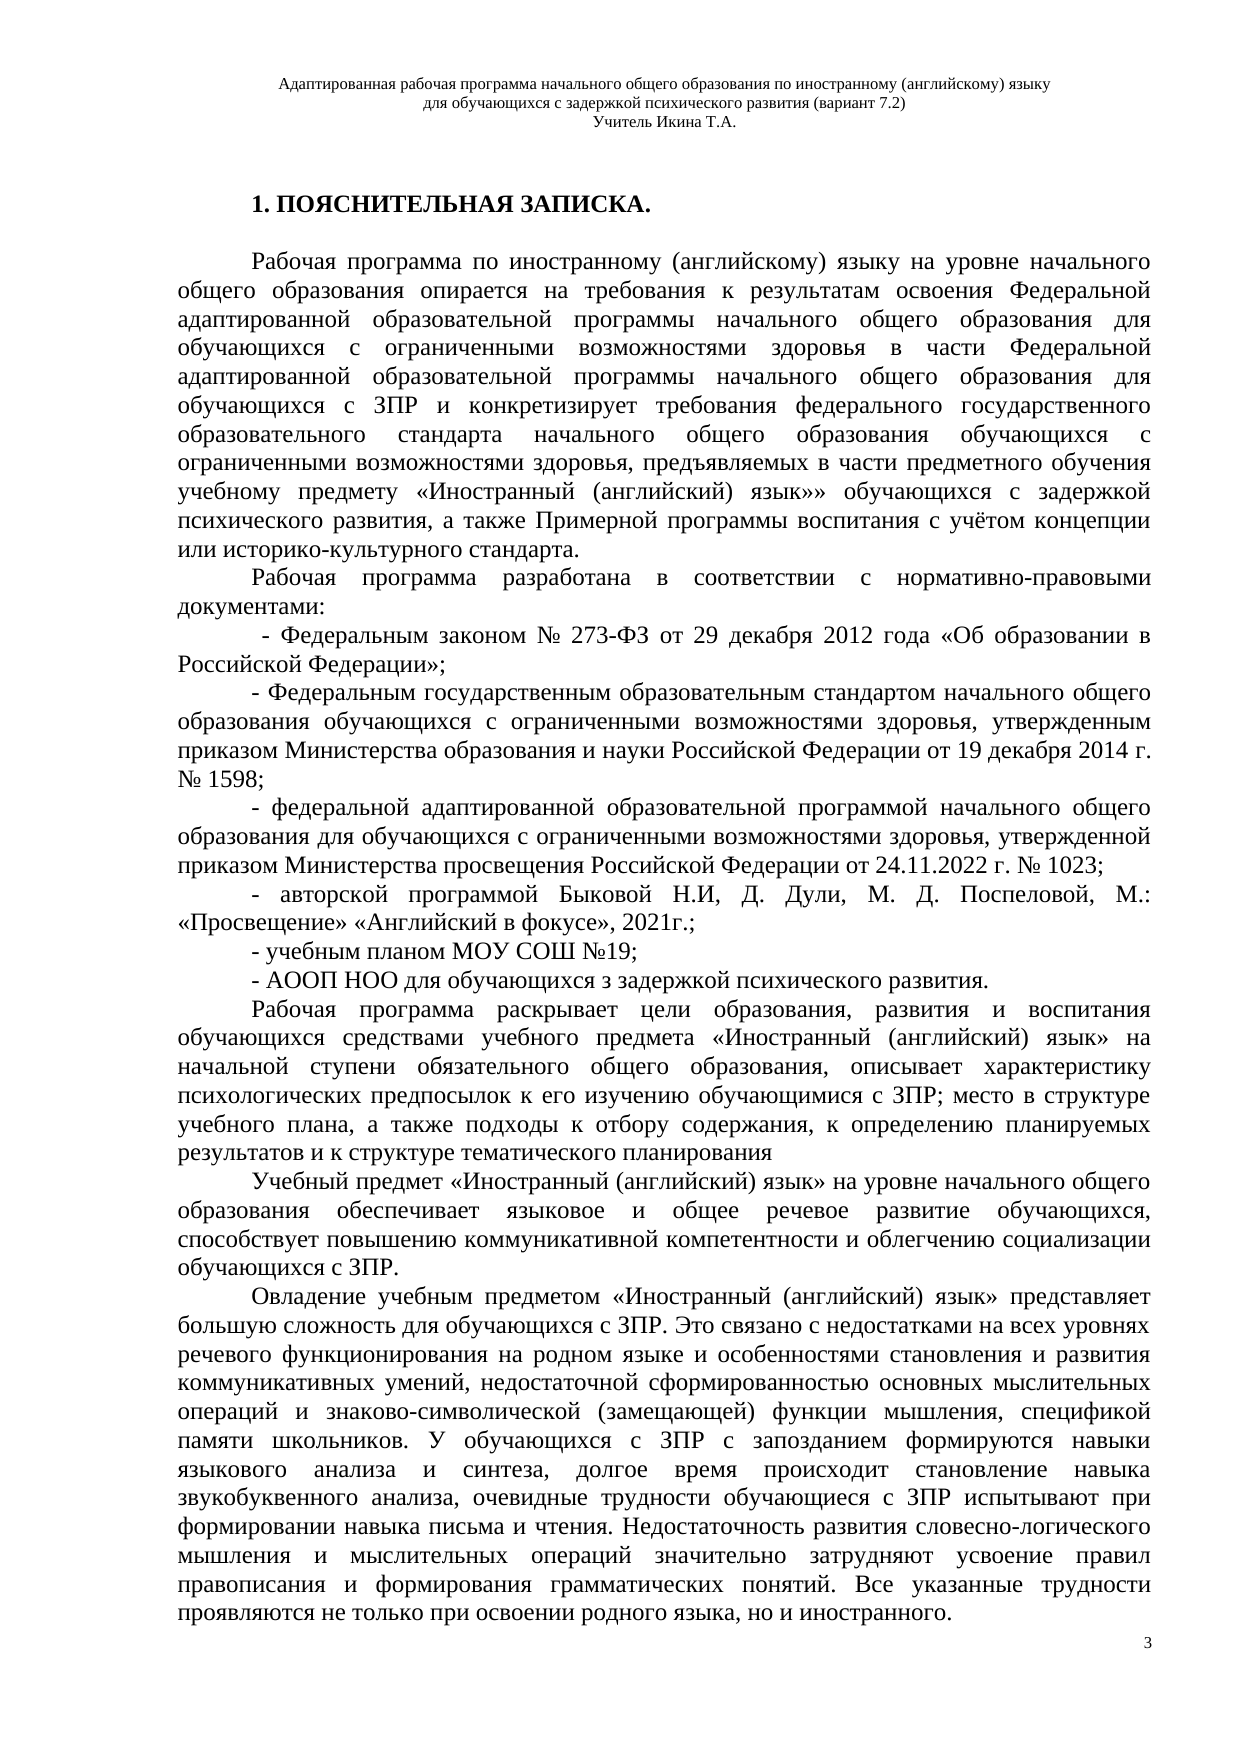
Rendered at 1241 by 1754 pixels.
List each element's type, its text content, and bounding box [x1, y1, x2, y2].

text - учебным планом МОУ СОШ №19; [177, 936, 1152, 965]
text Рабочая программа по иностранному (английскому) языку на уровне начального общего образования опирается на требования к результатам освоения Федеральной адаптированной образовательной программы начального общего образования для обучающихся с ограниченными возможностями здоровья в части Федеральной адаптированной образовательной программы начального общего образования для обучающихся с ЗПР и конкретизирует требования федерального государственного образовательного стандарта начального общего образования обучающихся с ограниченными возможностями здоровья, предъявляемых в части предметного обучения учебному предмету «Иностранный (английский) язык»» обучающихся с задержкой психического развития, а также Примерной программы воспитания с учётом концепции или историко-культурного стандарта. [177, 246, 1152, 562]
text Овладение учебным предметом «Иностранный (английский) язык» представляет большую сложность для обучающихся с ЗПР. Это связано с недостатками на всех уровнях речевого функционирования на родном языке и особенностями становления и развития коммуникативных умений, недостаточной сформированностью основных мыслительных операций и знаково-символической (замещающей) функции мышления, спецификой памяти школьников. У обучающихся с ЗПР с запозданием формируются навыки языкового анализа и синтеза, долгое время происходит становление навыка звукобуквенного анализа, очевидные трудности обучающиеся с ЗПР испытывают при формировании навыка письма и чтения. Недостаточность развития словесно-логического мышления и мыслительных операций значительно затрудняют усвоение правил правописания и формирования грамматических понятий. Все указанные трудности проявляются не только при освоении родного языка, но и иностранного. [177, 1281, 1152, 1626]
text Рабочая программа разработана в соответствии с нормативно-правовыми документами: [177, 562, 1152, 620]
text - Федеральным государственным образовательным стандартом начального общего образования обучающихся с ограниченными возможностями здоровья, утвержденным приказом Министерства образования и науки Российской Федерации от 19 декабря 2014 г. № 1598; [177, 677, 1152, 706]
text Учебный предмет «Иностранный (английский) язык» на уровне начального общего образования обеспечивает языковое и общее речевое развитие обучающихся, способствует повышению коммуникативной компетентности и облегчению социализации обучающихся с ЗПР. [177, 1166, 1152, 1281]
text - Федеральным государственным образовательным стандартом начального общего образования обучающихся с ограниченными возможностями здоровья, утвержденным приказом Министерства образования и науки Российской Федерации от 19 декабря 2014 г. № 1598; [257, 764, 1152, 792]
text - федеральной адаптированной образовательной программой начального общего образования для обучающихся с ограниченными возможностями здоровья, утвержденной приказом Министерства просвещения Российской Федерации от 24.11.2022 г. № 1023; [177, 792, 1152, 879]
text - АООП НОО для обучающихся з задержкой психического развития. [177, 965, 1152, 994]
text 1. ПОЯСНИТЕЛЬНАЯ ЗАПИСКА. [177, 189, 1152, 217]
text - Федеральным законом № 273-ФЗ от 29 декабря 2012 года «Об образовании в Российской Федерации»; [177, 620, 1152, 677]
text - авторской программой Быковой Н.И, Д. Дули, М. Д. Поспеловой, М.: «Просвещение» «Английский в фокусе», 2021г.; [177, 879, 1152, 936]
text Рабочая программа раскрывает цели образования, развития и воспитания обучающихся средствами учебного предмета «Иностранный (английский) язык» на начальной ступени обязательного общего образования, описывает характеристику психологических предпосылок к его изучению обучающимися с ЗПР; место в структуре учебного плана, а также подходы к отбору содержания, к определению планируемых результатов и к структуре тематического планирования [177, 994, 1152, 1166]
